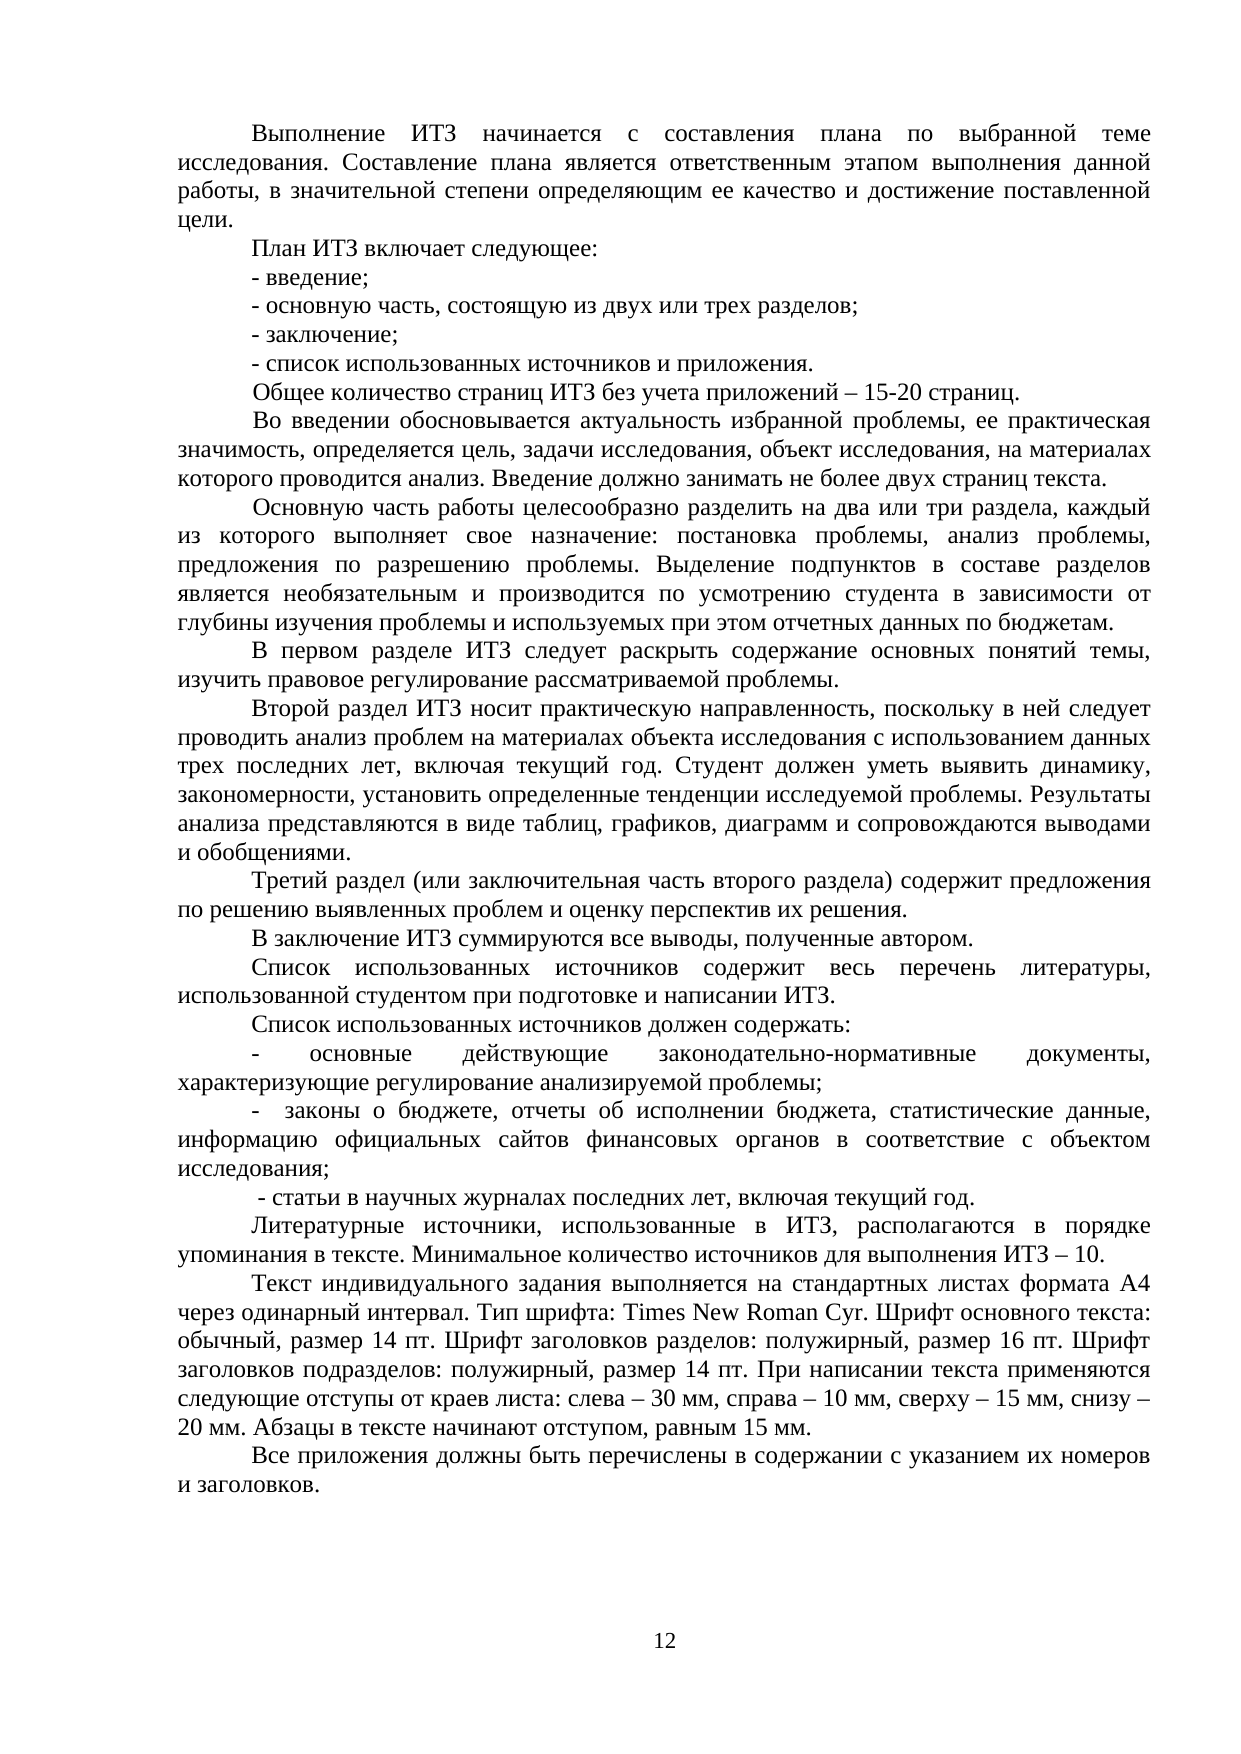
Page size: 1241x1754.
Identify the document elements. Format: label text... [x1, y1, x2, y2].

text - статьи в научных журналах последних лет, включая текущий год. [177, 1182, 1152, 1211]
text В первом разделе ИТЗ следует раскрыть содержание основных понятий темы, изучить правовое регулирование рассматриваемой проблемы. [177, 636, 1152, 693]
text Во введении обосновывается актуальность избранной проблемы, ее практическая значимость, определяется цель, задачи исследования, объект исследования, на материалах которого проводится анализ. Введение должно занимать не более двух страниц текста. [177, 406, 1152, 492]
text - заключение; [177, 319, 1152, 348]
text Второй раздел ИТЗ носит практическую направленность, поскольку в ней следует проводить анализ проблем на материалах объекта исследования с использованием данных трех последних лет, включая текущий год. Студент должен уметь выявить динамику, закономерности, установить определенные тенденции исследуемой проблемы. Результаты анализа представляются в виде таблиц, графиков, диаграмм и сопровождаются выводами и обобщениями. [177, 693, 1152, 866]
text Выполнение ИТЗ начинается с составления плана по выбранной теме исследования. Составление плана является ответственным этапом выполнения данной работы, в значительной степени определяющим ее качество и достижение поставленной цели. [177, 118, 1152, 233]
text План ИТЗ включает следующее: [177, 233, 1152, 262]
text Третий раздел (или заключительная часть второго раздела) содержит предложения по решению выявленных проблем и оценку перспектив их решения. [177, 866, 1152, 923]
text - введение; [177, 262, 1152, 291]
text - законы о бюджете, отчеты об исполнении бюджета, статистические данные, информацию официальных сайтов финансовых органов в соответствие с объектом исследования; [177, 1096, 1152, 1182]
text Список использованных источников должен содержать: [177, 1009, 1152, 1038]
text В заключение ИТЗ суммируются все выводы, полученные автором. [177, 923, 1152, 952]
text - основные действующие законодательно-нормативные документы, характеризующие регулирование анализируемой проблемы; [177, 1038, 1152, 1096]
text Литературные источники, использованные в ИТЗ, располагаются в порядке упоминания в тексте. Минимальное количество источников для выполнения ИТЗ – 10. [177, 1211, 1152, 1268]
text Список использованных источников содержит весь перечень литературы, использованной студентом при подготовке и написании ИТЗ. [177, 952, 1152, 1009]
text - основную часть, состоящую из двух или трех разделов; [177, 291, 1152, 319]
text - список использованных источников и приложения. [177, 348, 1152, 377]
text Общее количество страниц ИТЗ без учета приложений – 15-20 страниц. [177, 377, 1152, 406]
text Все приложения должны быть перечислены в содержании с указанием их номеров и заголовков. [177, 1441, 1152, 1498]
text Основную часть работы целесообразно разделить на два или три раздела, каждый из которого выполняет свое назначение: постановка проблемы, анализ проблемы, предложения по разрешению проблемы. Выделение подпунктов в составе разделов является необязательным и производится по усмотрению студента в зависимости от глубины изучения проблемы и используемых при этом отчетных данных по бюджетам. [177, 492, 1152, 636]
text Текст индивидуального задания выполняется на стандартных листах формата А4 через одинарный интервал. Тип шрифта: Times New Roman Cyr. Шрифт основного текста: обычный, размер 14 пт. Шрифт заголовков разделов: полужирный, размер 16 пт. Шрифт заголовков подразделов: полужирный, размер 14 пт. При написании текста применяются следующие отступы от краев листа: слева – , справа – , сверху – , снизу – . Абзацы в тексте начинают отступом, равным . [177, 1268, 1152, 1441]
